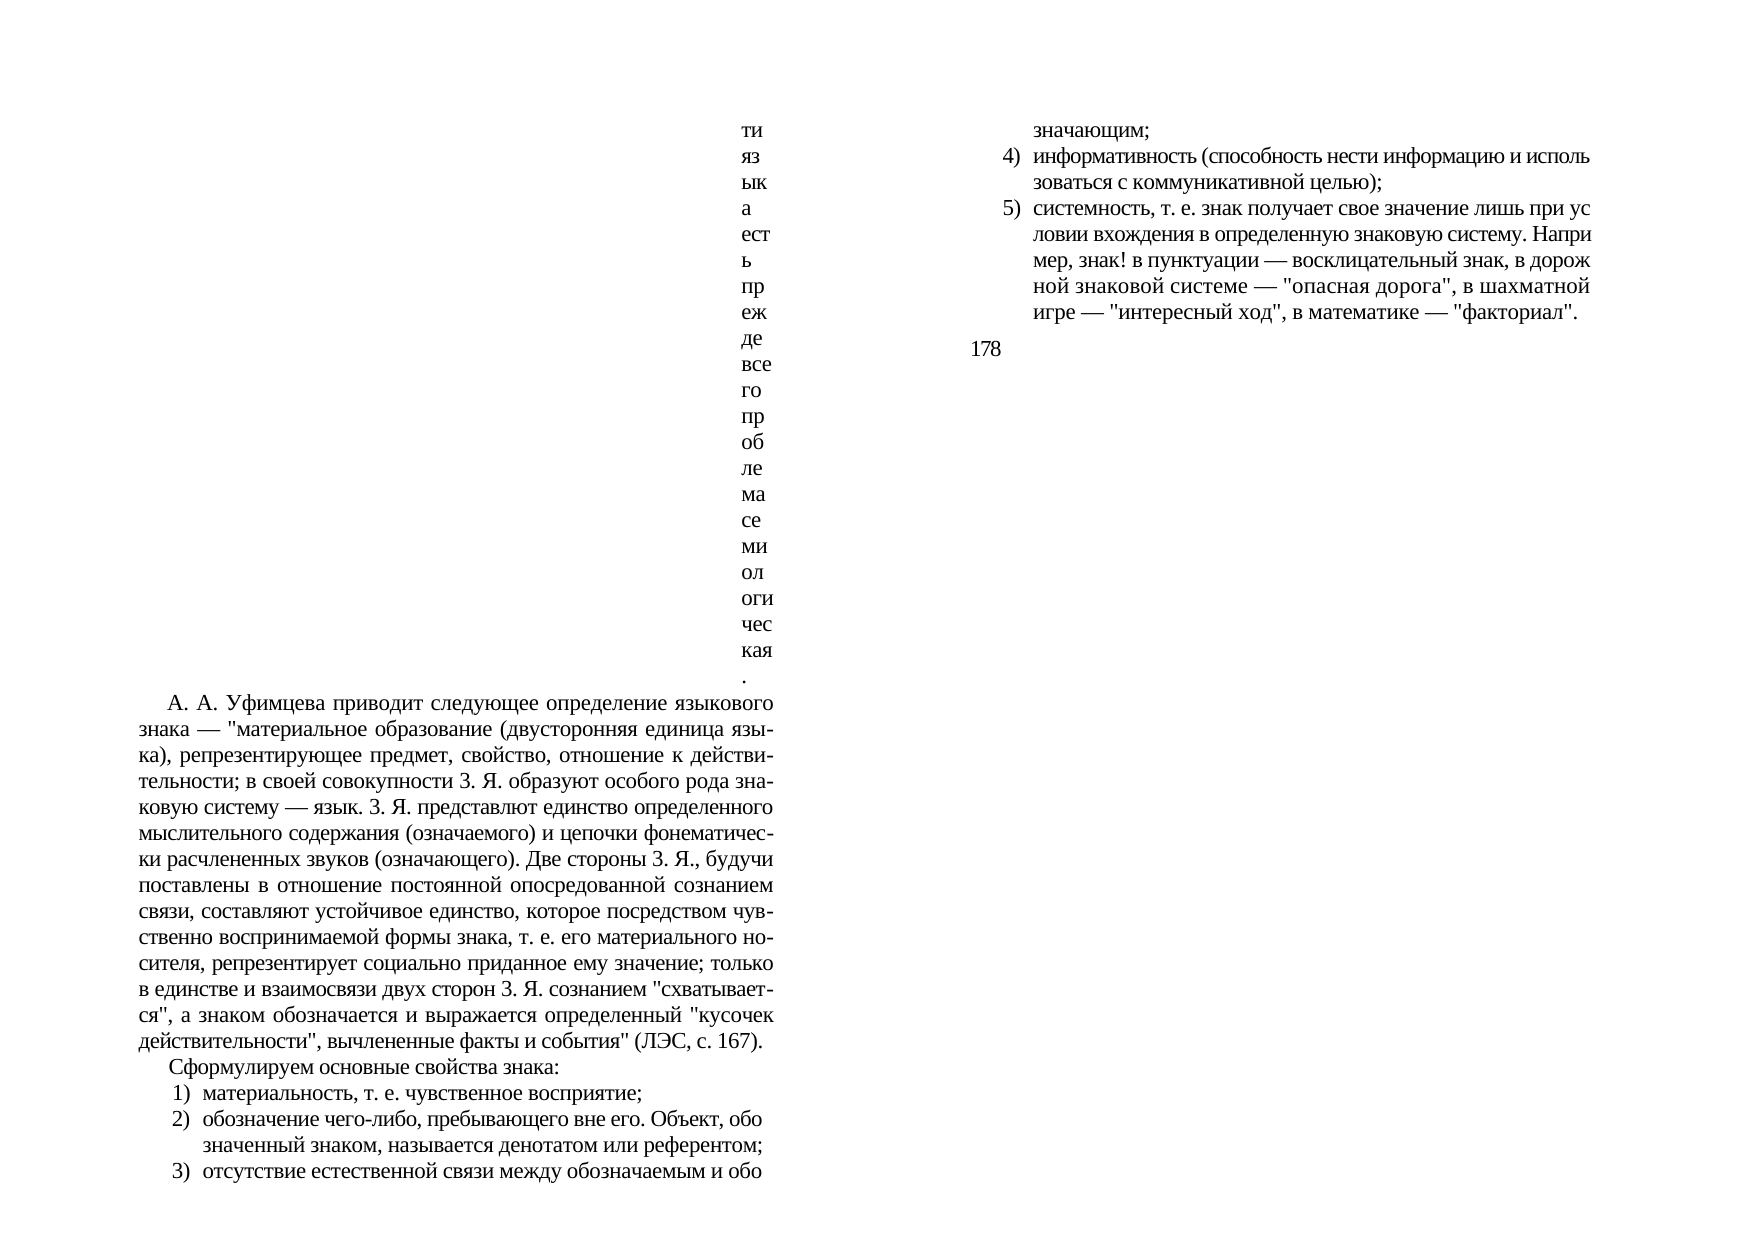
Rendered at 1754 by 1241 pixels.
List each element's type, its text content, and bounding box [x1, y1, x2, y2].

list отсутствие естественной связи между обозначаемым и обо значающим; [172, 1158, 774, 1184]
text Сформулируем основные свойства знака: [168, 1054, 774, 1080]
text А. А. Уфимцева приводит следующее определение языкового знака — "материальное образование (двусторонняя единица языка), репрезентирующее предмет, свойство, отношение к действительности; в своей совокупности 3. Я. образуют особого рода знаковую систему — язык. 3. Я. представлют единство определенного мыслительного содержания (означаемого) и цепочки фонематически расчлененных звуков (означающего). Две стороны 3. Я., будучи поставлены в отношение постоянной опосредованной сознанием связи, составляют устойчивое единство, которое посредством чувственно воспринимаемой формы знака, т. е. его материального носителя, репрезентирует социально приданное ему значение; только в единстве и взаимосвязи двух сторон 3. Я. сознанием "схватывается", а знаком обозначается и выражается определенный "кусочек действительности", вычлененные факты и события" (ЛЭС, с. 167). [138, 689, 774, 1054]
list материальность, т. е. чувственное восприятие; [172, 1080, 774, 1106]
list отсутствие естественной связи между обозначаемым и обо значающим; [1002, 116, 1616, 142]
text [741, 116, 774, 689]
list информативность (способность нести информацию и исполь зоваться с коммуникативной целью); [1002, 142, 1616, 194]
text 178 [970, 335, 1616, 361]
list обозначение чего-либо, пребывающего вне его. Объект, обо значенный знаком, называется денотатом или референтом; [172, 1106, 774, 1158]
list системность, т. е. знак получает свое значение лишь при ус ловии вхождения в определенную знаковую систему. Напри мер, знак! в пунктуации — восклицательный знак, в дорож ной знаковой системе — "опасная дорога", в шахматной игре — "интересный ход", в математике — "факториал". [1002, 194, 1616, 324]
